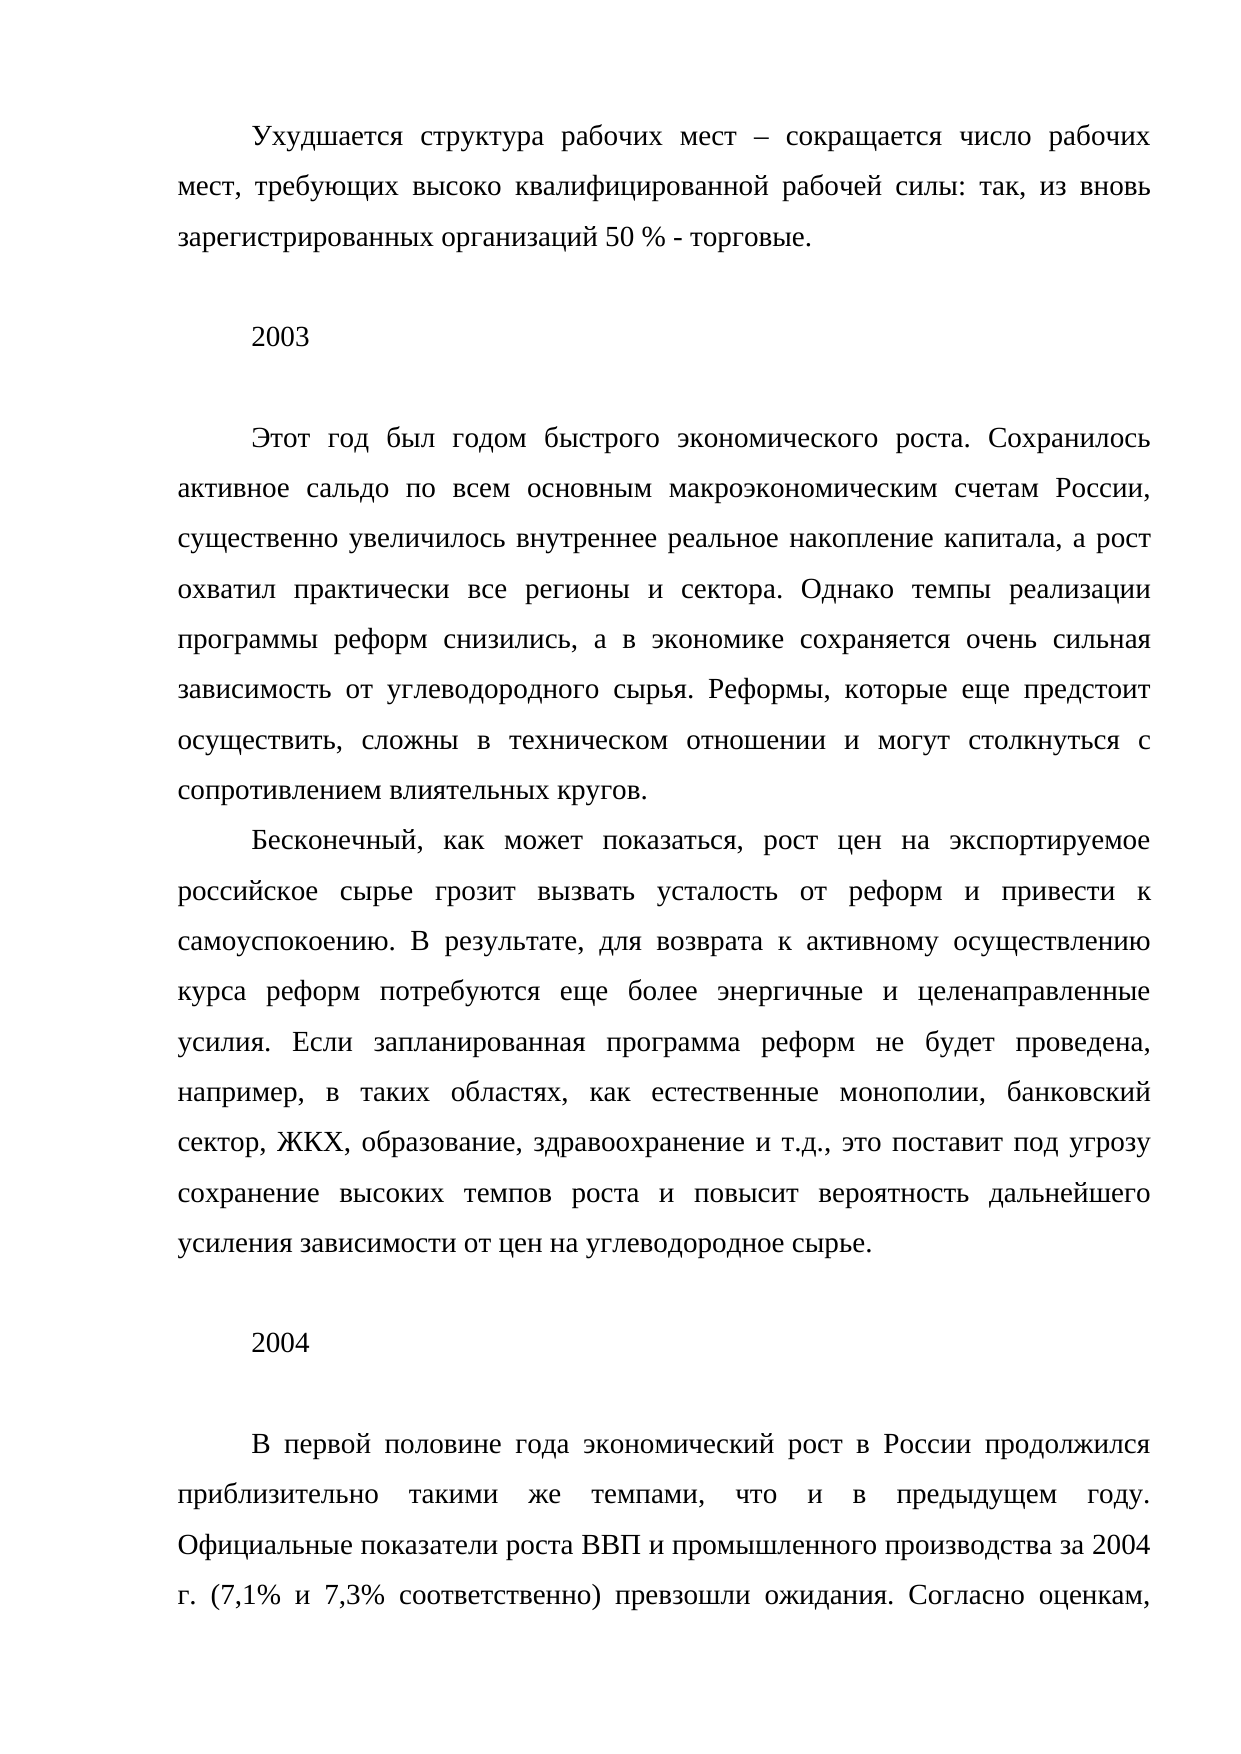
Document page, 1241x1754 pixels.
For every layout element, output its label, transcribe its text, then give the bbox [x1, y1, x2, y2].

text Ухудшается структура рабочих мест – сокращается число рабочих мест, требующих высоко квалифицированной рабочей силы: так, из вновь зарегистрированных организаций 50 % - торговые. [177, 118, 1152, 252]
text Бесконечный, как может показаться, рост цен на экспортируемое российское сырье грозит вызвать усталость от реформ и привести к самоуспокоению. В результате, для возврата к активному осуществлению курса реформ потребуются еще более энергичные и целенаправленные усилия. Если запланированная программа реформ не будет проведена, например, в таких областях, как естественные монополии, банковский сектор, ЖКХ, образование, здравоохранение и т.д., это поставит под угрозу сохранение высоких темпов роста и повысит вероятность дальнейшего усиления зависимости от цен на углеводородное сырье. [177, 822, 1152, 1258]
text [177, 1426, 1152, 1611]
text 2003 [177, 319, 1152, 353]
text Этот год был годом быстрого экономического роста. Сохранилось активное сальдо по всем основным макроэкономическим счетам России, существенно увеличилось внутреннее реальное накопление капитала, а рост охватил практически все регионы и сектора. Однако темпы реализации программы реформ снизились, а в экономике сохраняется очень сильная зависимость от углеводородного сырья. Реформы, которые еще предстоит осуществить, сложны в техническом отношении и могут столкнуться с сопротивлением влиятельных кругов. [177, 420, 1152, 806]
text 2004 [177, 1326, 1152, 1359]
